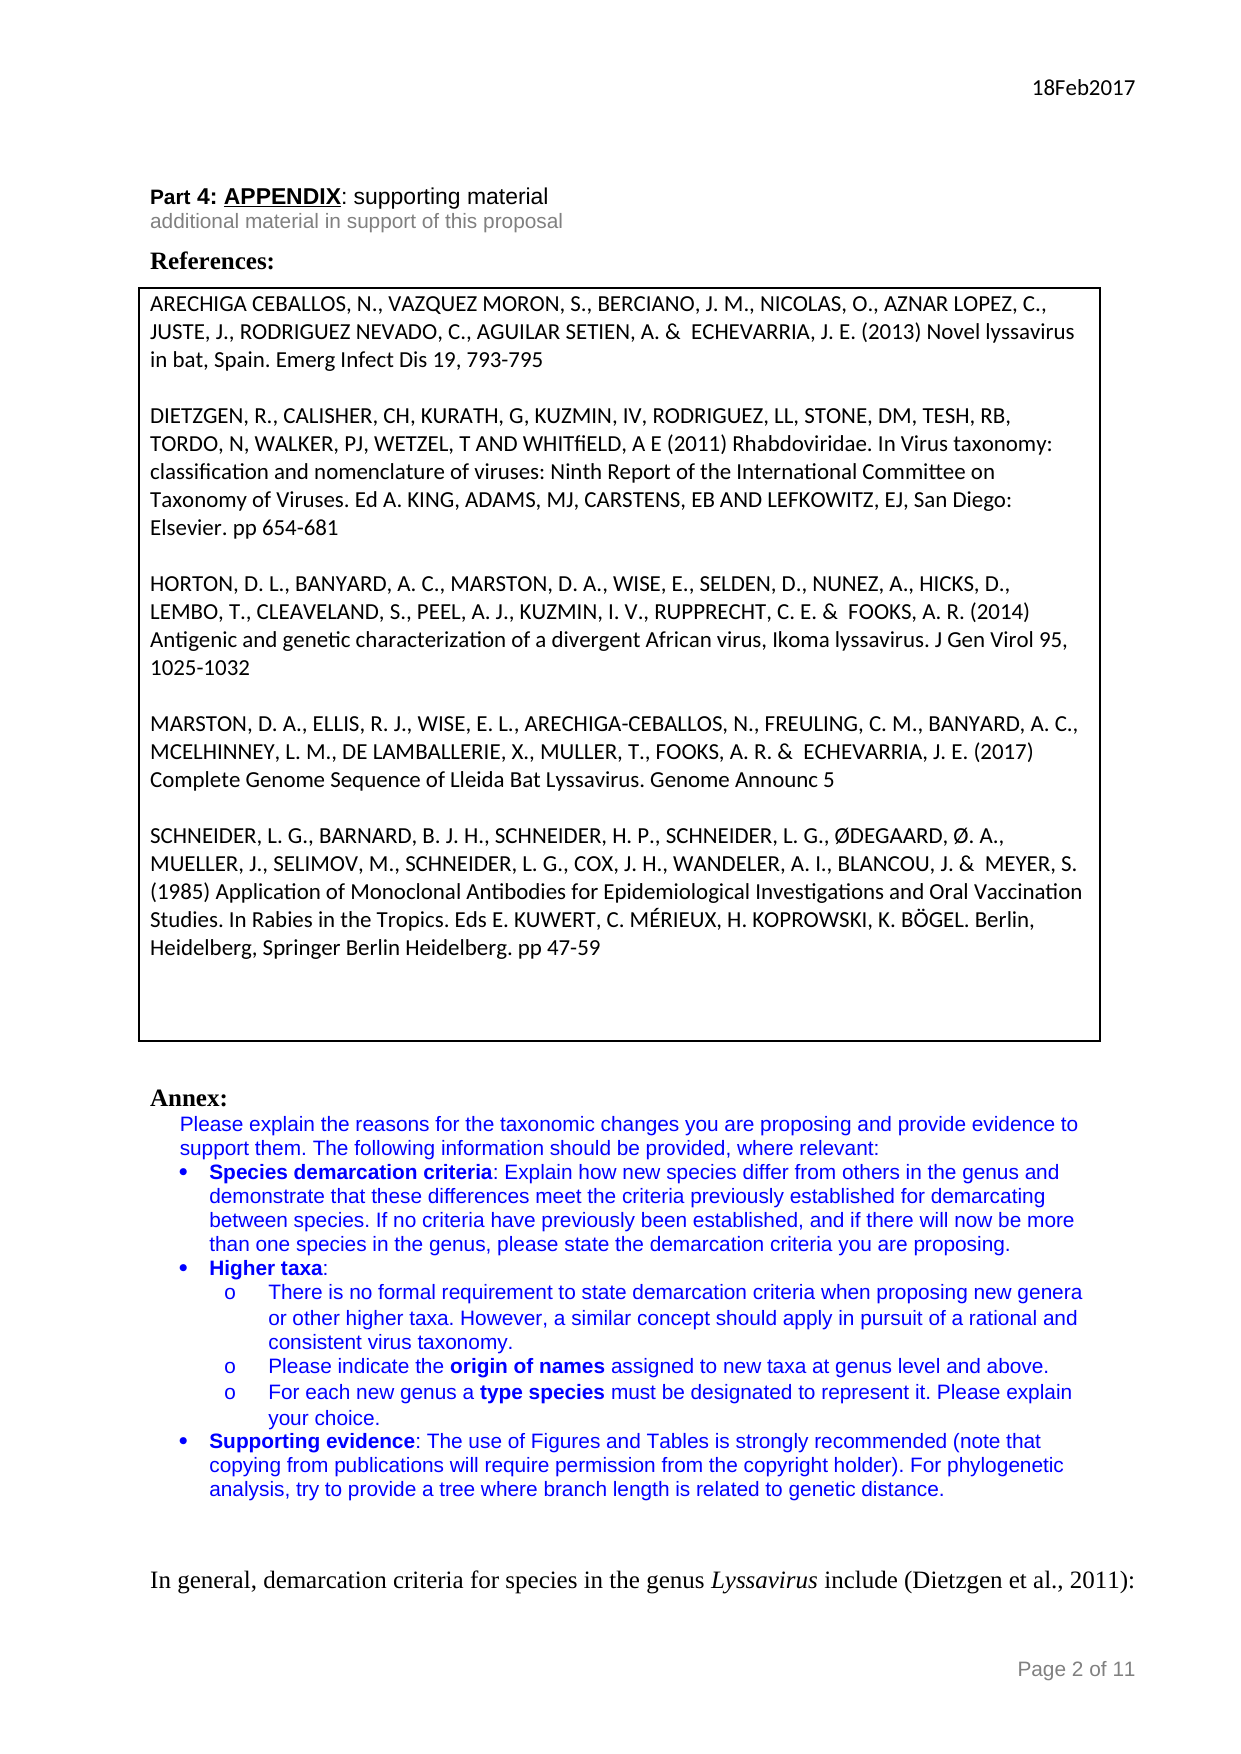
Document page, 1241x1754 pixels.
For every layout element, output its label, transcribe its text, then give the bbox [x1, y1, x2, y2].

table_cell ARECHIGA CEBALLOS, N., VAZQUEZ MORON, S., BERCIANO, J. M., NICOLAS, O., AZNAR LOPEZ, C., JUSTE, J., RODRIGUEZ NEVADO, C., AGUILAR SETIEN, A. & ECHEVARRIA, J. E. (2013) Novel lyssavirus in bat, Spain. Emerg Infect Dis 19, 793-795 DIETZGEN, R., CALISHER, CH, KURATH, G, KUZMIN, IV, RODRIGUEZ, LL, STONE, DM, TESH, RB, TORDO, N, WALKER, PJ, WETZEL, T AND WHITﬁELD, A E (2011) Rhabdoviridae. In Virus taxonomy: classification and nomenclature of viruses: Ninth Report of the International Committee on Taxonomy of Viruses. Ed A. KING, ADAMS, MJ, CARSTENS, EB AND LEFKOWITZ, EJ, San Diego: Elsevier. pp 654-681 HORTON, D. L., BANYARD, A. C., MARSTON, D. A., WISE, E., SELDEN, D., NUNEZ, A., HICKS, D., LEMBO, T., CLEAVELAND, S., PEEL, A. J., KUZMIN, I. V., RUPPRECHT, C. E. & FOOKS, A. R. (2014) Antigenic and genetic characterization of a divergent African virus, Ikoma lyssavirus. J Gen Virol 95, 1025-1032 MARSTON, D. A., ELLIS, R. J., WISE, E. L., ARECHIGA-CEBALLOS, N., FREULING, C. M., BANYARD, A. C., MCELHINNEY, L. M., DE LAMBALLERIE, X., MULLER, T., FOOKS, A. R. & ECHEVARRIA, J. E. (2017) Complete Genome Sequence of Lleida Bat Lyssavirus. Genome Announc 5 SCHNEIDER, L. G., BARNARD, B. J. H., SCHNEIDER, H. P., SCHNEIDER, L. G., ØDEGAARD, Ø. A., MUELLER, J., SELIMOV, M., SCHNEIDER, L. G., COX, J. H., WANDELER, A. I., BLANCOU, J. & MEYER, S. (1985) Application of Monoclonal Antibodies for Epidemiological Investigations and Oral Vaccination Studies. In Rabies in the Tropics. Eds E. KUWERT, C. MÉRIEUX, H. KOPROWSKI, K. BÖGEL. Berlin, Heidelberg, Springer Berlin Heidelberg. pp 47-59 [140, 289, 1099, 1040]
table_header Annex: Please explain the reasons for the taxonomic changes you are proposing and provide evidence to support them. The following information should be provided, where relevant: Species demarcation criteria: Explain how new species differ from others in the genus and demonstrate that these differences meet the criteria previously established for demarcating between species. If no criteria have previously been established, and if there will now be more than one species in the genus, please state the demarcation criteria you are proposing. Higher taxa: There is no formal requirement to state demarcation criteria when proposing new genera or other higher taxa. However, a similar concept should apply in pursuit of a rational and consistent virus taxonomy. Please indicate the origin of names assigned to new taxa at genus level and above. For each new genus a type species must be designated to represent it. Please explain your choice. Supporting evidence: The use of Figures and Tables is strongly recommended (note that copying from publications will require permission from the copyright holder). For phylogenetic analysis, try to provide a tree where branch length is related to genetic distance. [139, 1071, 1100, 1538]
table_cell References: [139, 246, 1100, 287]
text In general, demarcation criteria for species in the genus Lyssavirus include (Dietzgen et al., 2011): [150, 1565, 1135, 1593]
table_header additional material in support of this proposal [139, 209, 1100, 246]
text Part 4: APPENDIX: supporting material [150, 183, 1135, 209]
